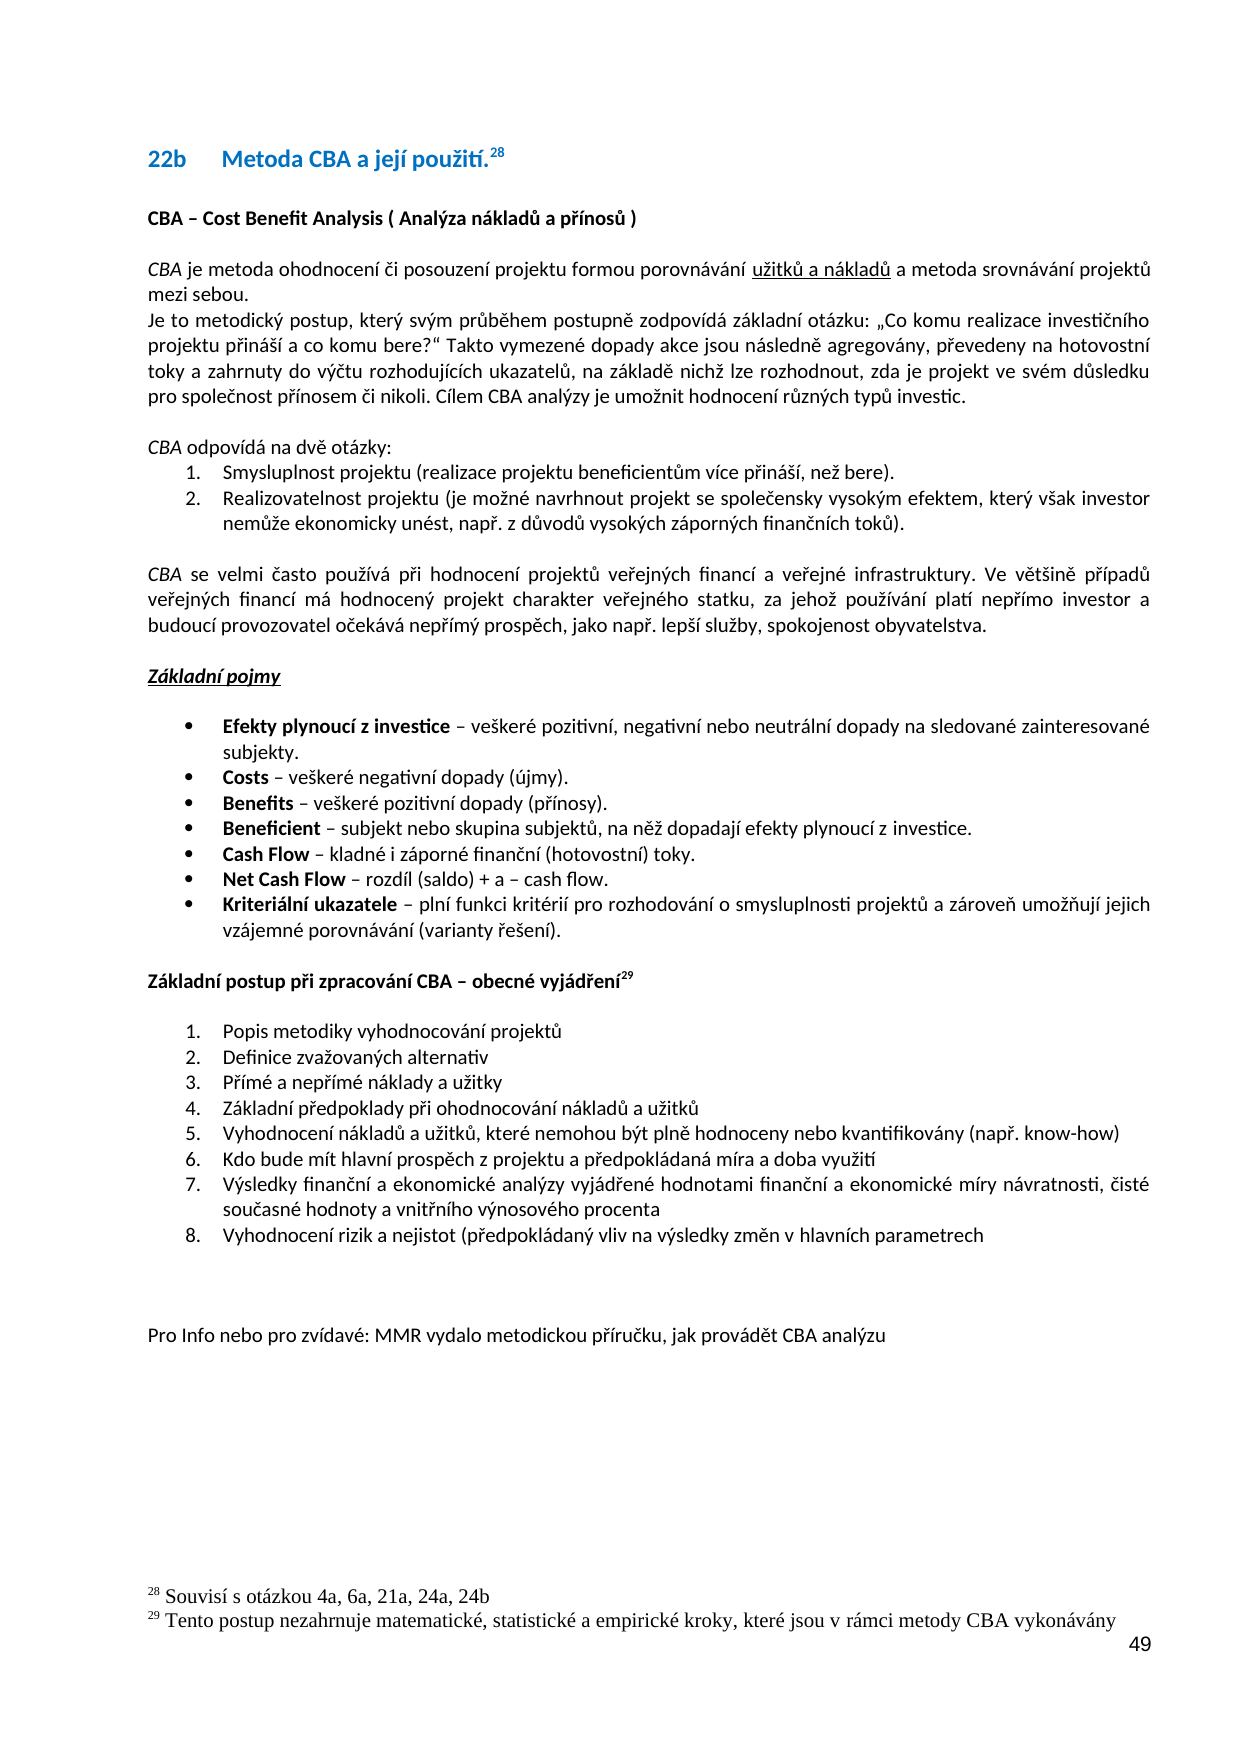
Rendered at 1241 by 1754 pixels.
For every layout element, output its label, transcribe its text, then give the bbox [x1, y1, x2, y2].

list Smysluplnost projektu (realizace projektu beneficientům více přináší, než bere). [185, 459, 1152, 485]
list Kriteriální ukazatele – plní funkci kritérií pro rozhodování o smysluplnosti projektů a zároveň umožňují jejich vzájemné porovnávání (varianty řešení). [185, 892, 1152, 942]
list Definice zvažovaných alternativ [185, 1044, 1152, 1069]
list Vyhodnocení rizik a nejistot (předpokládaný vliv na výsledky změn v hlavních parametrech [185, 1222, 1152, 1247]
list Net Cash Flow – rozdíl (saldo) + a – cash flow. [185, 866, 1152, 892]
list Vyhodnocení nákladů a užitků, které nemohou být plně hodnoceny nebo kvantifikovány (např. know-how) [185, 1120, 1152, 1146]
text CBA odpovídá na dvě otázky: [148, 434, 1152, 459]
list Kdo bude mít hlavní prospěch z projektu a předpokládaná míra a doba využití [185, 1146, 1152, 1171]
list Beneficient – subjekt nebo skupina subjektů, na něž dopadají efekty plynoucí z investice. [185, 815, 1152, 841]
text Je to metodický postup, který svým průběhem postupně zodpovídá základní otázku: „Co komu realizace investičního projektu přináší a co komu bere?“ Takto vymezené dopady akce jsou následně agregovány, převedeny na hotovostní toky a zahrnuty do výčtu rozhodujících ukazatelů, na základě nichž lze rozhodnout, zda je projekt ve svém důsledku pro společnost přínosem či nikoli. Cílem CBA analýzy je umožnit hodnocení různých typů investic. [148, 307, 1152, 409]
list Základní předpoklady při ohodnocování nákladů a užitků [185, 1095, 1152, 1120]
list Efekty plynoucí z investice – veškeré pozitivní, negativní nebo neutrální dopady na sledované zainteresované subjekty. [185, 714, 1152, 764]
list Realizovatelnost projektu (je možné navrhnout projekt se společensky vysokým efektem, který však investor nemůže ekonomicky unést, např. z důvodů vysokých záporných finančních toků). [185, 485, 1152, 536]
list Výsledky finanční a ekonomické analýzy vyjádřené hodnotami finanční a ekonomické míry návratnosti, čisté současné hodnoty a vnitřního výnosového procenta [185, 1171, 1152, 1222]
list Přímé a nepřímé náklady a užitky [185, 1069, 1152, 1095]
text Základní pojmy [148, 663, 1152, 688]
text CBA – Cost Benefit Analysis ( Analýza nákladů a přínosů ) [148, 205, 1152, 231]
list Popis metodiky vyhodnocování projektů [185, 1019, 1152, 1044]
text CBA se velmi často používá při hodnocení projektů veřejných financí a veřejné infrastruktury. Ve většině případů veřejných financí má hodnocený projekt charakter veřejného statku, za jehož používání platí nepřímo investor a budoucí provozovatel očekává nepřímý prospěch, jako např. lepší služby, spokojenost obyvatelstva. [148, 561, 1152, 637]
list Cash Flow – kladné i záporné finanční (hotovostní) toky. [185, 841, 1152, 866]
list Costs – veškeré negativní dopady (újmy). [185, 764, 1152, 790]
text Základní postup při zpracování CBA – obecné vyjádření [148, 968, 1152, 993]
text CBA je metoda ohodnocení či posouzení projektu formou porovnávání užitků a nákladů a metoda srovnávání projektů mezi sebou. [148, 256, 1152, 307]
list Benefits – veškeré pozitivní dopady (přínosy). [185, 790, 1152, 815]
text Pro Info nebo pro zvídavé: MMR vydalo metodickou příručku, jak provádět CBA analýzu [148, 1322, 1152, 1348]
subtitle 22b Metoda CBA a její použití. [148, 143, 1152, 174]
